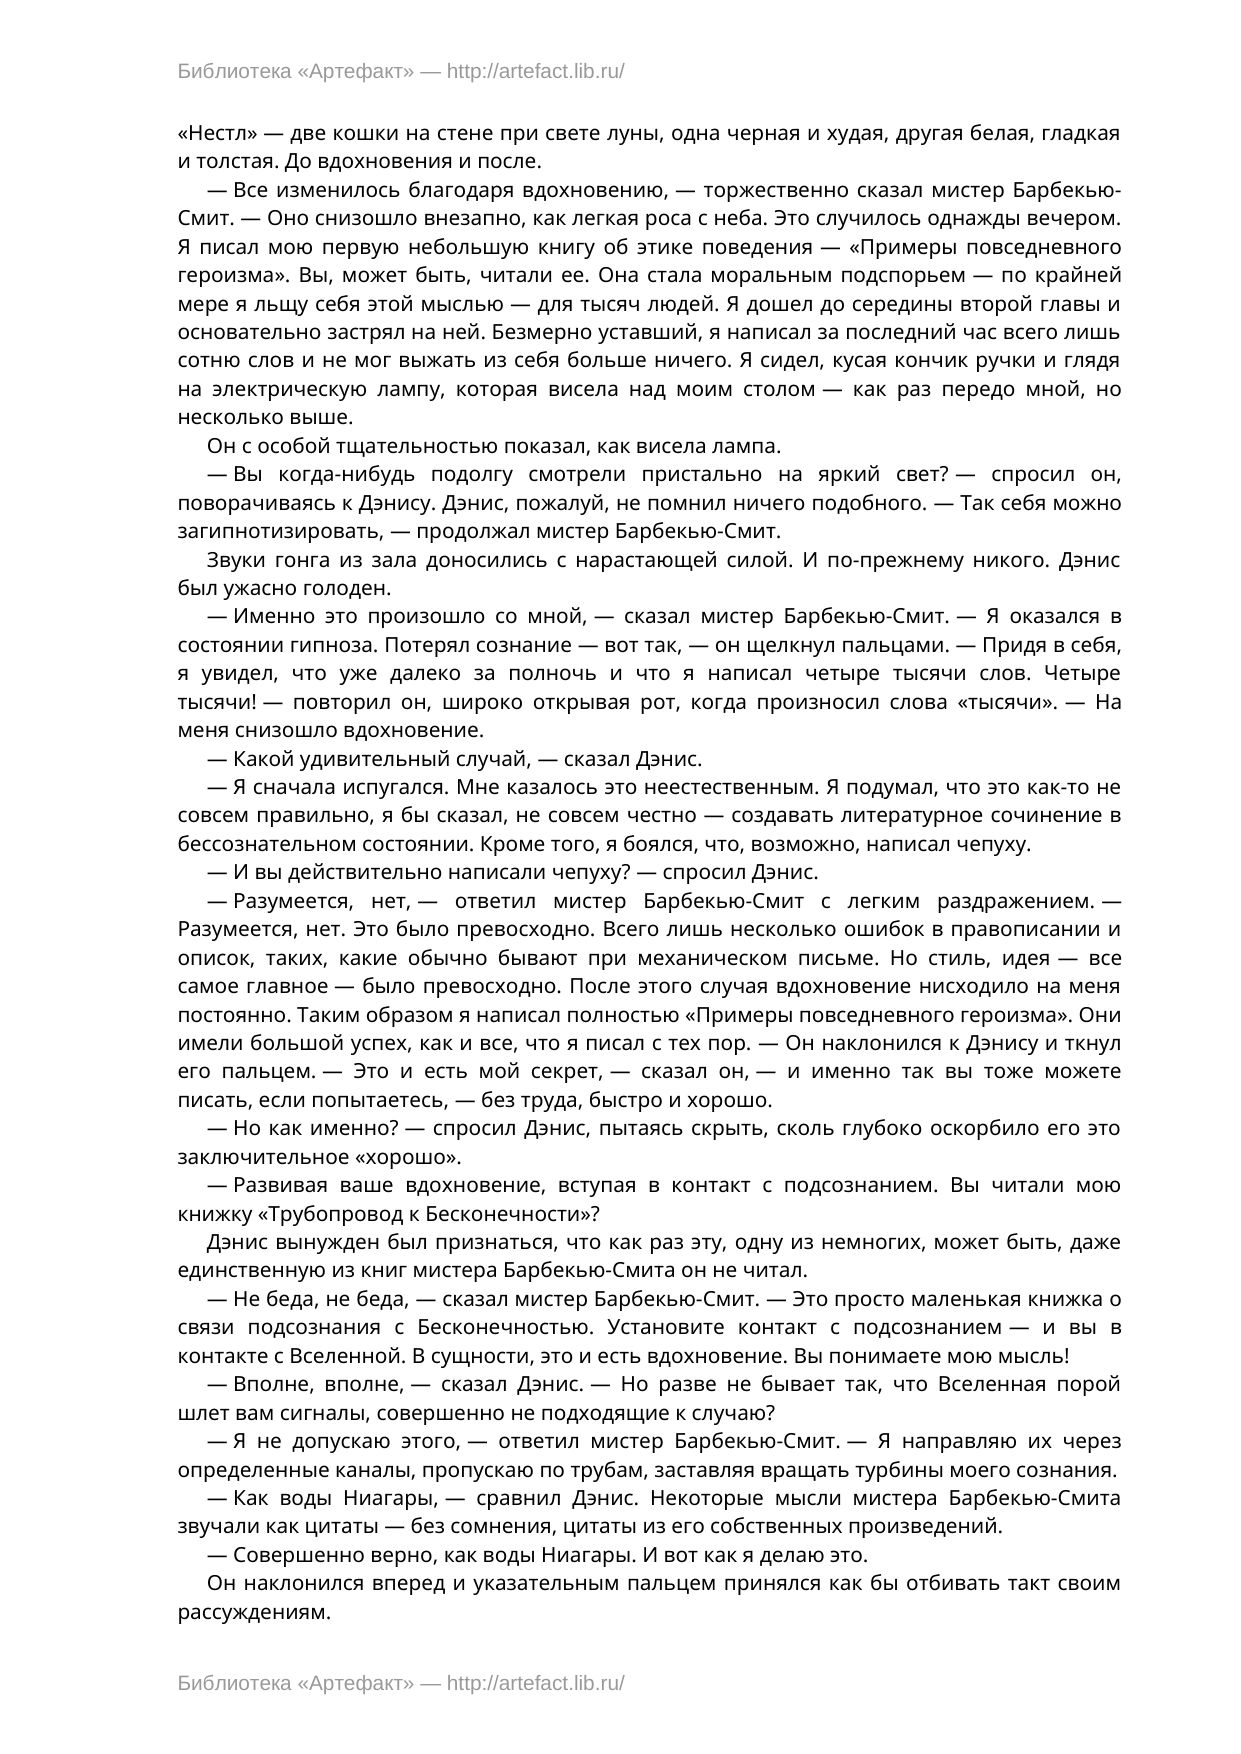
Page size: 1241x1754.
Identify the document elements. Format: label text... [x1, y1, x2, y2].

text — Разумеется, нет, — ответил мистер Барбекью-Смит с легким раздражением. — Разумеется, нет. Это было превосходно. Всего лишь несколько ошибок в правописании и описок, таких, какие обычно бывают при механическом письме. Но стиль, идея — все самое главное — было превосходно. После этого случая вдохновение нисходило на меня постоянно. Таким образом я написал полностью «Примеры повседневного героизма». Они имели большой успех, как и все, что я писал с тех пор. — Он наклонился к Дэнису и ткнул его пальцем. — Это и есть мой секрет, — сказал он, — и именно так вы тоже можете писать, если попытаетесь, — без труда, быстро и хорошо. [177, 886, 1122, 1113]
text — Именно это произошло со мной, — сказал мистер Барбекью-Смит. — Я оказался в состоянии гипноза. Потерял сознание — вот так, — он щелкнул пальцами. — Придя в себя, я увидел, что уже далеко за полночь и что я написал четыре тысячи слов. Четыре тысячи! — повторил он, широко открывая рот, когда произносил слова «тысячи». — На меня снизошло вдохновение. [177, 602, 1122, 744]
text Дэнис вынужден был признаться, что как раз эту, одну из немногих, может быть, даже единственную из книг мистера Барбекью-Смита он не читал. [177, 1227, 1122, 1284]
text — Не беда, не беда, — сказал мистер Барбекью-Смит. — Это просто маленькая книжка о связи подсознания с Бесконечностью. Установите контакт с подсознанием — и вы в контакте с Вселенной. В сущности, это и есть вдохновение. Вы понимаете мою мысль! [177, 1284, 1122, 1369]
text — Вы когда-нибудь подолгу смотрели пристально на яркий свет? — спросил он, поворачиваясь к Дэнису. Дэнис, пожалуй, не помнил ничего подобного. — Так себя можно загипнотизировать, — продолжал мистер Барбекью-Смит. [177, 459, 1122, 545]
text Он с особой тщательностью показал, как висела лампа. [177, 431, 1122, 459]
text — Я сначала испугался. Мне казалось это неестественным. Я подумал, что это как-то не совсем правильно, я бы сказал, не совсем честно — создавать литературное сочинение в бессознательном состоянии. Кроме того, я боялся, что, возможно, написал чепуху. [177, 772, 1122, 857]
text — Я не допускаю этого, — ответил мистер Барбекью-Смит. — Я направляю их через определенные каналы, пропускаю по трубам, заставляя вращать турбины моего сознания. [177, 1426, 1122, 1483]
text Звуки гонга из зала доносились с нарастающей силой. И по-прежнему никого. Дэнис был ужасно голоден. [177, 545, 1122, 602]
text Он наклонился вперед и указательным пальцем принялся как бы отбивать такт своим рассуждениям. [177, 1568, 1122, 1625]
text — Вполне, вполне, — сказал Дэнис. — Но разве не бывает так, что Вселенная порой шлет вам сигналы, совершенно не подходящие к случаю? [177, 1369, 1122, 1426]
text — Но как именно? — спросил Дэнис, пытаясь скрыть, сколь глубоко оскорбило его это заключительное «хорошо». [177, 1113, 1122, 1170]
text — Развивая ваше вдохновение, вступая в контакт с подсознанием. Вы читали мою книжку «Трубопровод к Бесконечности»? [177, 1170, 1122, 1227]
text — Как воды Ниагары, — сравнил Дэнис. Некоторые мысли мистера Барбекью-Смита звучали как цитаты — без сомнения, цитаты из его собственных произведений. [177, 1483, 1122, 1540]
text — Все изменилось благодаря вдохновению, — торжественно сказал мистер Барбекью-Смит. — Оно снизошло внезапно, как легкая роса с неба. Это случилось однажды вечером. Я писал мою первую небольшую книгу об этике поведения — «Примеры повседневного героизма». Вы, может быть, читали ее. Она стала моральным подспорьем — по крайней мере я льщу себя этой мыслью — для тысяч людей. Я дошел до середины второй главы и основательно застрял на ней. Безмерно уставший, я написал за последний час всего лишь сотню слов и не мог выжать из себя больше ничего. Я сидел, кусая кончик ручки и глядя на электрическую лампу, которая висела над моим столом — как раз передо мной, но несколько выше. [177, 175, 1122, 431]
text — Совершенно верно, как воды Ниагары. И вот как я делаю это. [177, 1540, 1122, 1568]
text — И вы действительно написали чепуху? — спросил Дэнис. [177, 857, 1122, 886]
text — Какой удивительный случай, — сказал Дэнис. [177, 744, 1122, 772]
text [177, 118, 1122, 175]
